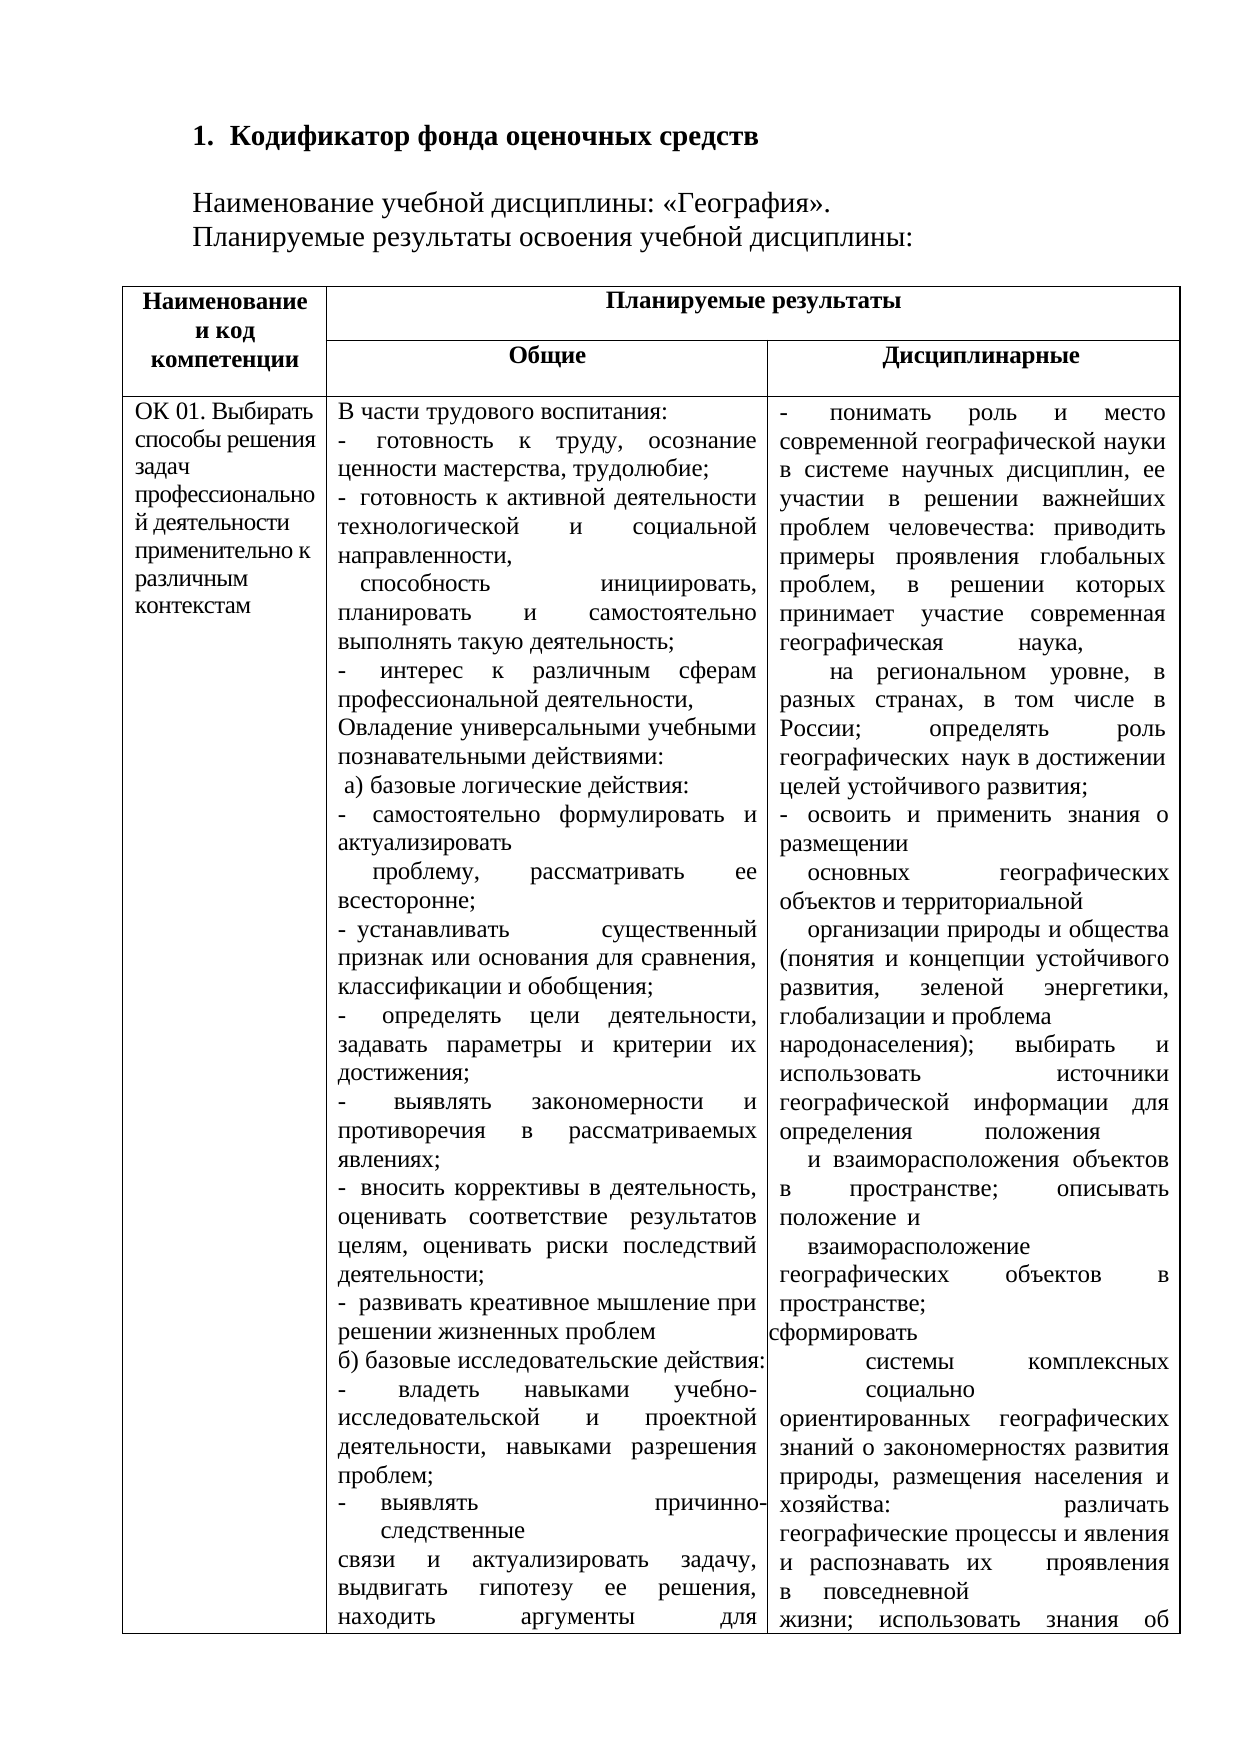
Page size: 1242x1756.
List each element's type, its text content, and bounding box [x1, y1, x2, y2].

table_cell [327, 397, 767, 1633]
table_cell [768, 397, 1179, 1633]
table_header Наименование и код компетенции [123, 287, 326, 396]
table_cell Общие [327, 341, 767, 396]
table_cell Дисциплинарные [768, 341, 1179, 396]
table_header Планируемые результаты [327, 287, 1179, 339]
text Наименование учебной дисциплины: «География». [118, 185, 1102, 219]
text Планируемые результаты освоения учебной дисциплины: [118, 219, 1102, 252]
list Кодификатор фонда оценочных средств [192, 118, 1183, 152]
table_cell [123, 397, 326, 1633]
